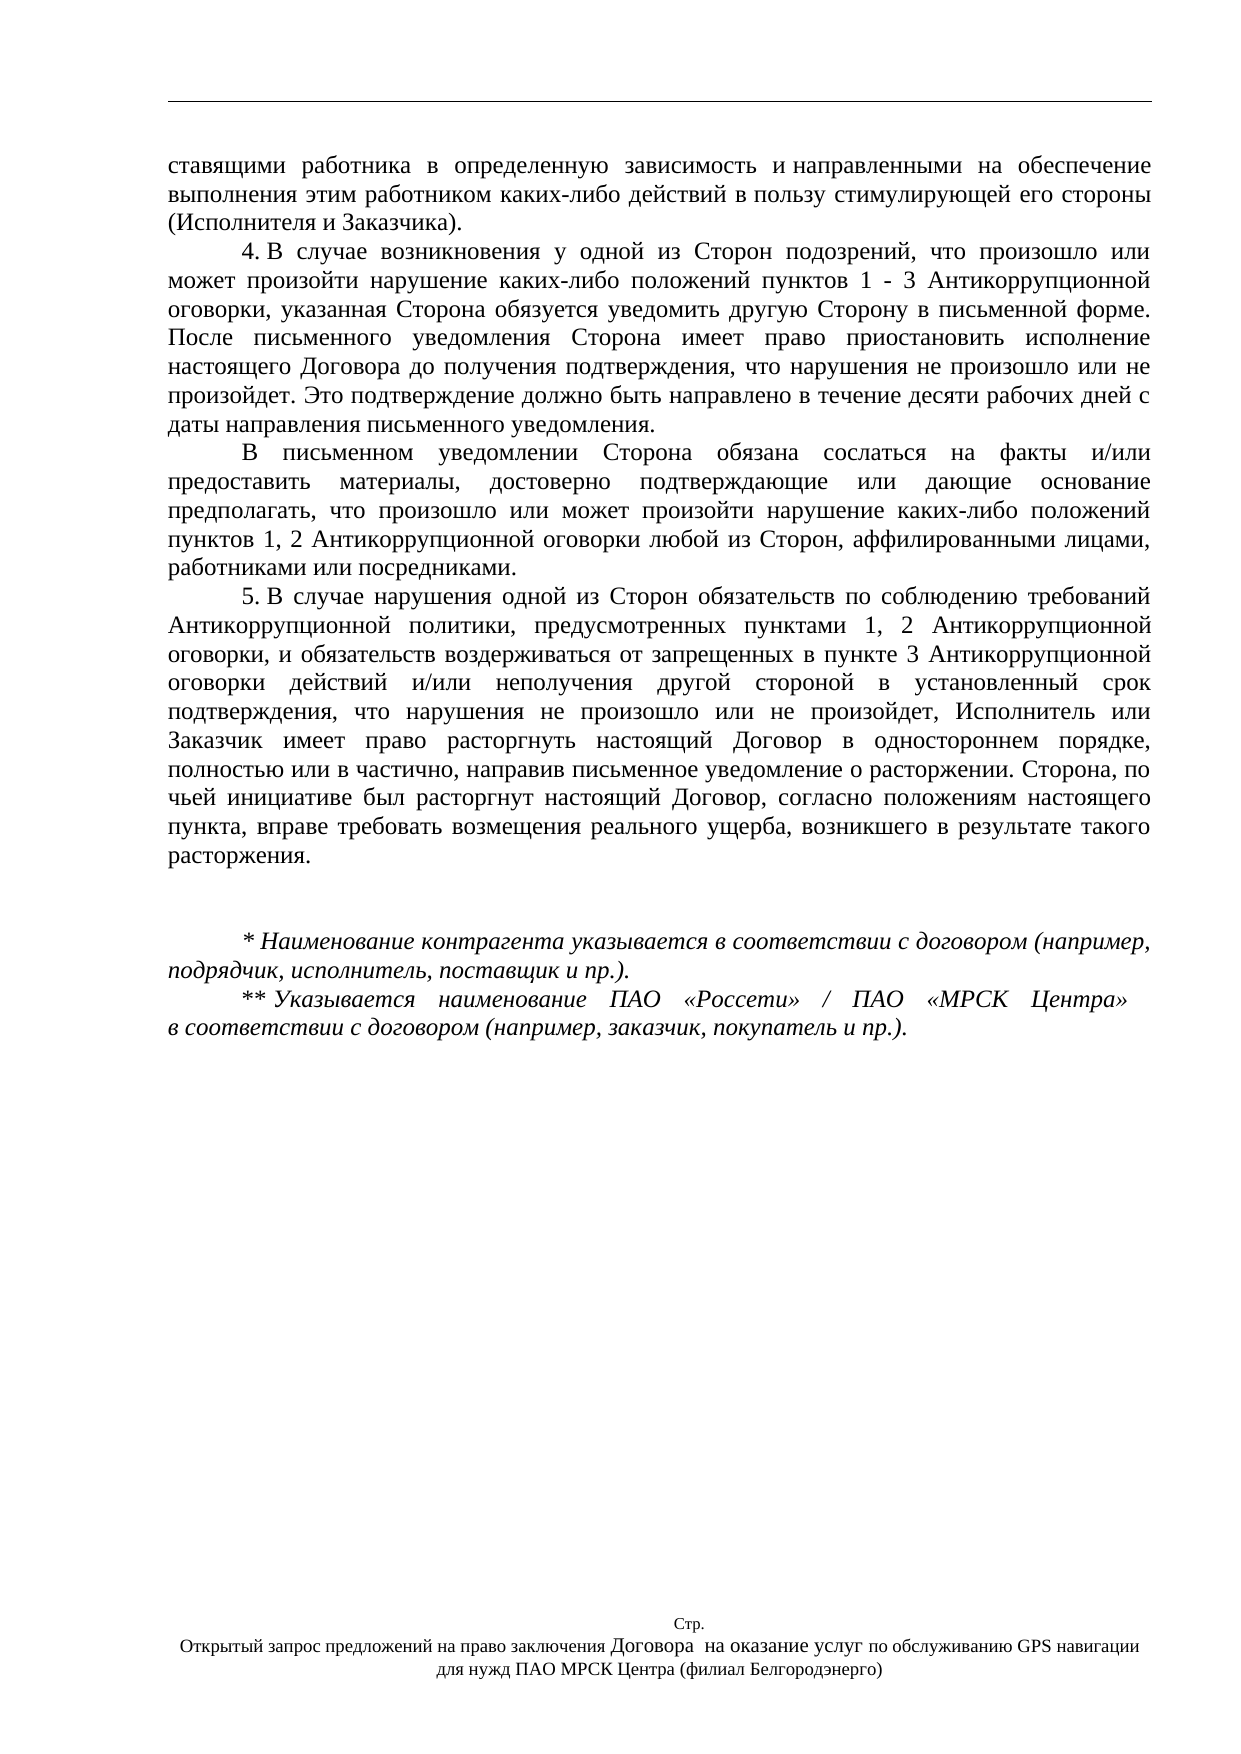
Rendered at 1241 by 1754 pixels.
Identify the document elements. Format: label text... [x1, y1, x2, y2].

text 4. В случае возникновения у одной из Сторон подозрений, что произошло или может произойти нарушение каких-либо положений пунктов 1 - 3 Антикоррупционной оговорки, указанная Сторона обязуется уведомить другую Сторону в письменной форме. После письменного уведомления Сторона имеет право приостановить исполнение настоящего Договора до получения подтверждения, что нарушения не произошло или не произойдет. Это подтверждение должно быть направлено в течение десяти рабочих дней с даты направления письменного уведомления. [168, 236, 1152, 437]
text В письменном уведомлении Сторона обязана сослаться на факты и/или предоставить материалы, достоверно подтверждающие или дающие основание предполагать, что произошло или может произойти нарушение каких-либо положений пунктов 1, 2 Антикоррупционной оговорки любой из Сторон, аффилированными лицами, работниками или посредниками. [168, 437, 1152, 581]
text ** Указывается наименование ПАО «Россети» / ПАО «МРСК Центра» в соответствии с договором (например, заказчик, покупатель и пр.). [168, 984, 1152, 1041]
text * Наименование контрагента указывается в соответствии с договором (например, подрядчик, исполнитель, поставщик и пр.). [168, 926, 1152, 984]
text 5. В случае нарушения одной из Сторон обязательств по соблюдению требований Антикоррупционной политики, предусмотренных пунктами 1, 2 Антикоррупционной оговорки, и обязательств воздерживаться от запрещенных в пункте 3 Антикоррупционной оговорки действий и/или неполучения другой стороной в установленный срок подтверждения, что нарушения не произошло или не произойдет, Исполнитель или Заказчик имеет право расторгнуть настоящий Договор в одностороннем порядке, полностью или в частично, направив письменное уведомление о расторжении. Сторона, по чьей инициативе был расторгнут настоящий Договор, согласно положениям настоящего пункта, вправе требовать возмещения реального ущерба, возникшего в результате такого расторжения. [168, 581, 1152, 869]
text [168, 150, 1152, 236]
